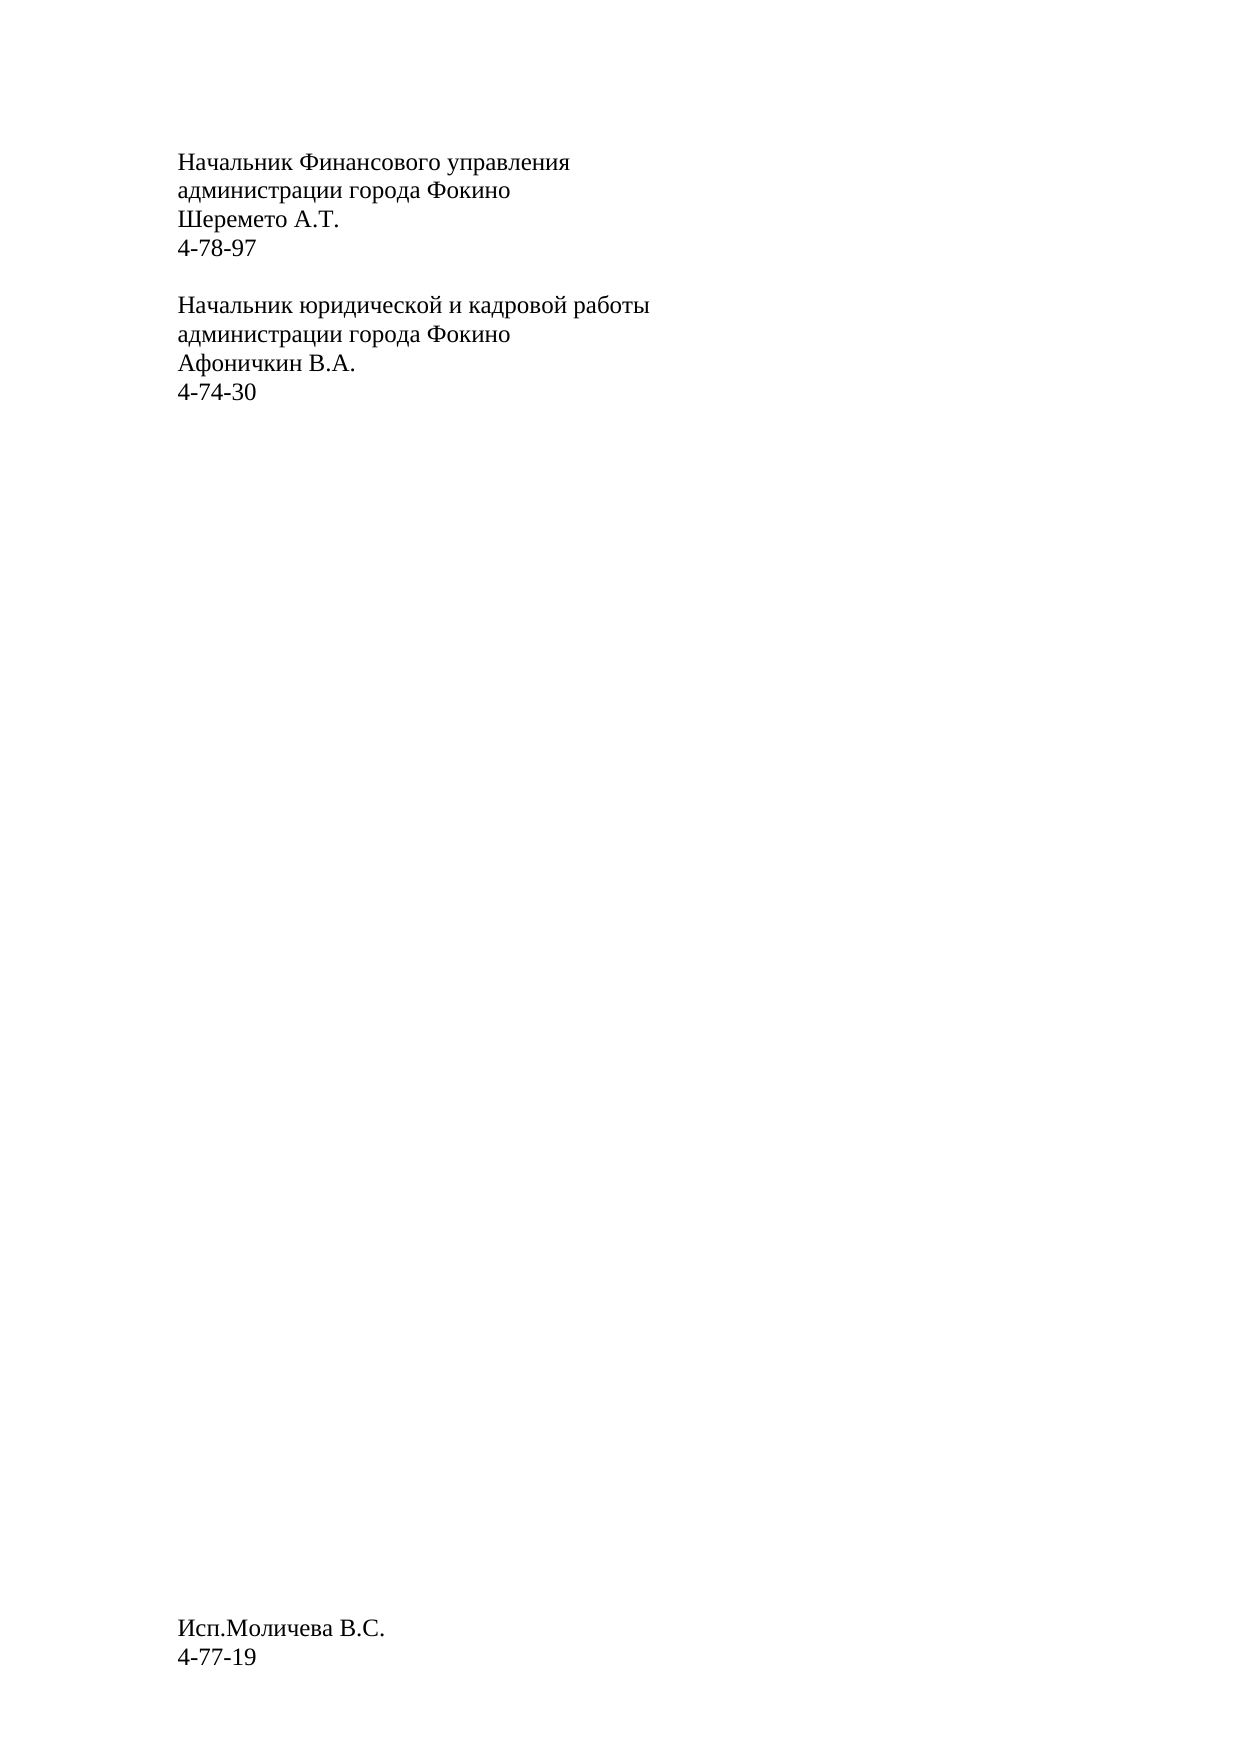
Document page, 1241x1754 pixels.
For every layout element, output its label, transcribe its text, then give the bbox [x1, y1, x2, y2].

text администрации города Фокино [177, 176, 1152, 204]
text 4-74-30 [177, 377, 1152, 406]
text Исп.Моличева В.С. [177, 1613, 1152, 1642]
text Начальник Финансового управления [177, 147, 1152, 176]
text Шеремето А.Т. [177, 204, 1152, 233]
text администрации города Фокино [177, 319, 1152, 348]
text 4-78-97 [177, 233, 1152, 262]
text 4-77-19 [177, 1642, 1152, 1671]
text Афоничкин В.А. [177, 348, 1152, 377]
text Начальник юридической и кадровой работы [177, 291, 1152, 319]
